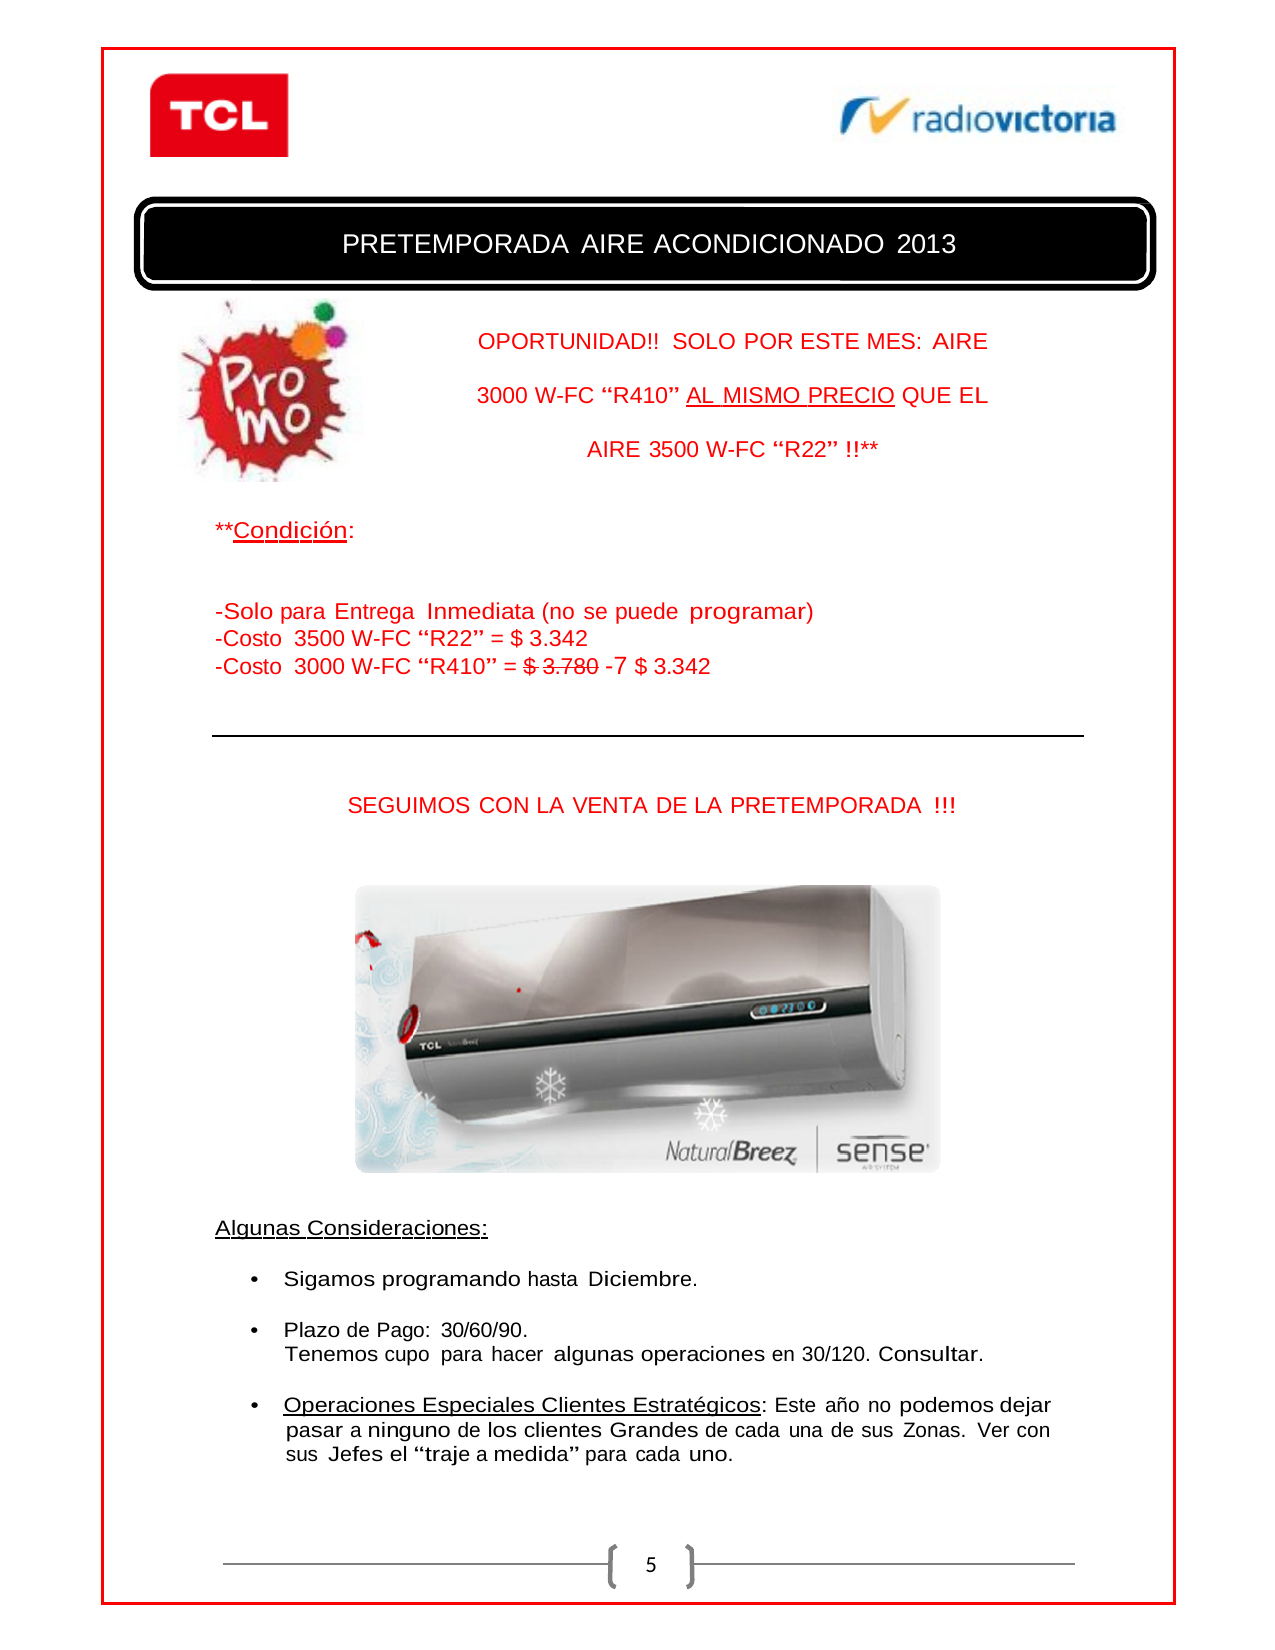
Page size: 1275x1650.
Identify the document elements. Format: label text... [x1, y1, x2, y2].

text OPORTUNIDAD!! SOLO POR ESTE MES: AIRE 3000 W-FC “R410” AL MISMO PRECIO QUE EL AIRE 3500 W-FC “R22” !!** [466, 328, 999, 462]
text -Solo para Entrega Inmediata (no se puede programar) [215, 598, 1139, 625]
text Tenemos cupo para hacer algunas operaciones en 30/120. Consultar. [284, 1342, 1139, 1366]
text SEGUIMOS CON LA VENTA DE LA PRETEMPORADA !!! [347, 791, 1139, 817]
picture [831, 85, 1125, 143]
picture [149, 73, 290, 157]
text -Costo 3500 W-FC “R22” = $ 3.342 [215, 625, 1139, 652]
picture [177, 298, 364, 482]
text • Operaciones Especiales Clientes Estratégicos: Este año no podemos dejar pasar a ninguno de los clientes Grandes de cada una de sus Zonas. Ver con sus Jefes el “traje a medida” para cada uno. [250, 1393, 1084, 1466]
text • Sigamos programando hasta Diciembre. [250, 1267, 1139, 1291]
text Algunas Consideraciones: [215, 1216, 1139, 1239]
text **Condición: [215, 517, 366, 543]
text PRETEMPORADA AIRE ACONDICIONADO 2013 [342, 227, 1139, 258]
picture [355, 885, 941, 1173]
text • Plazo de Pago: 30/60/90. [250, 1318, 1139, 1342]
text -Costo 3000 W-FC “R410” = $ 3.780 -7 $ 3.342 [215, 652, 1139, 678]
